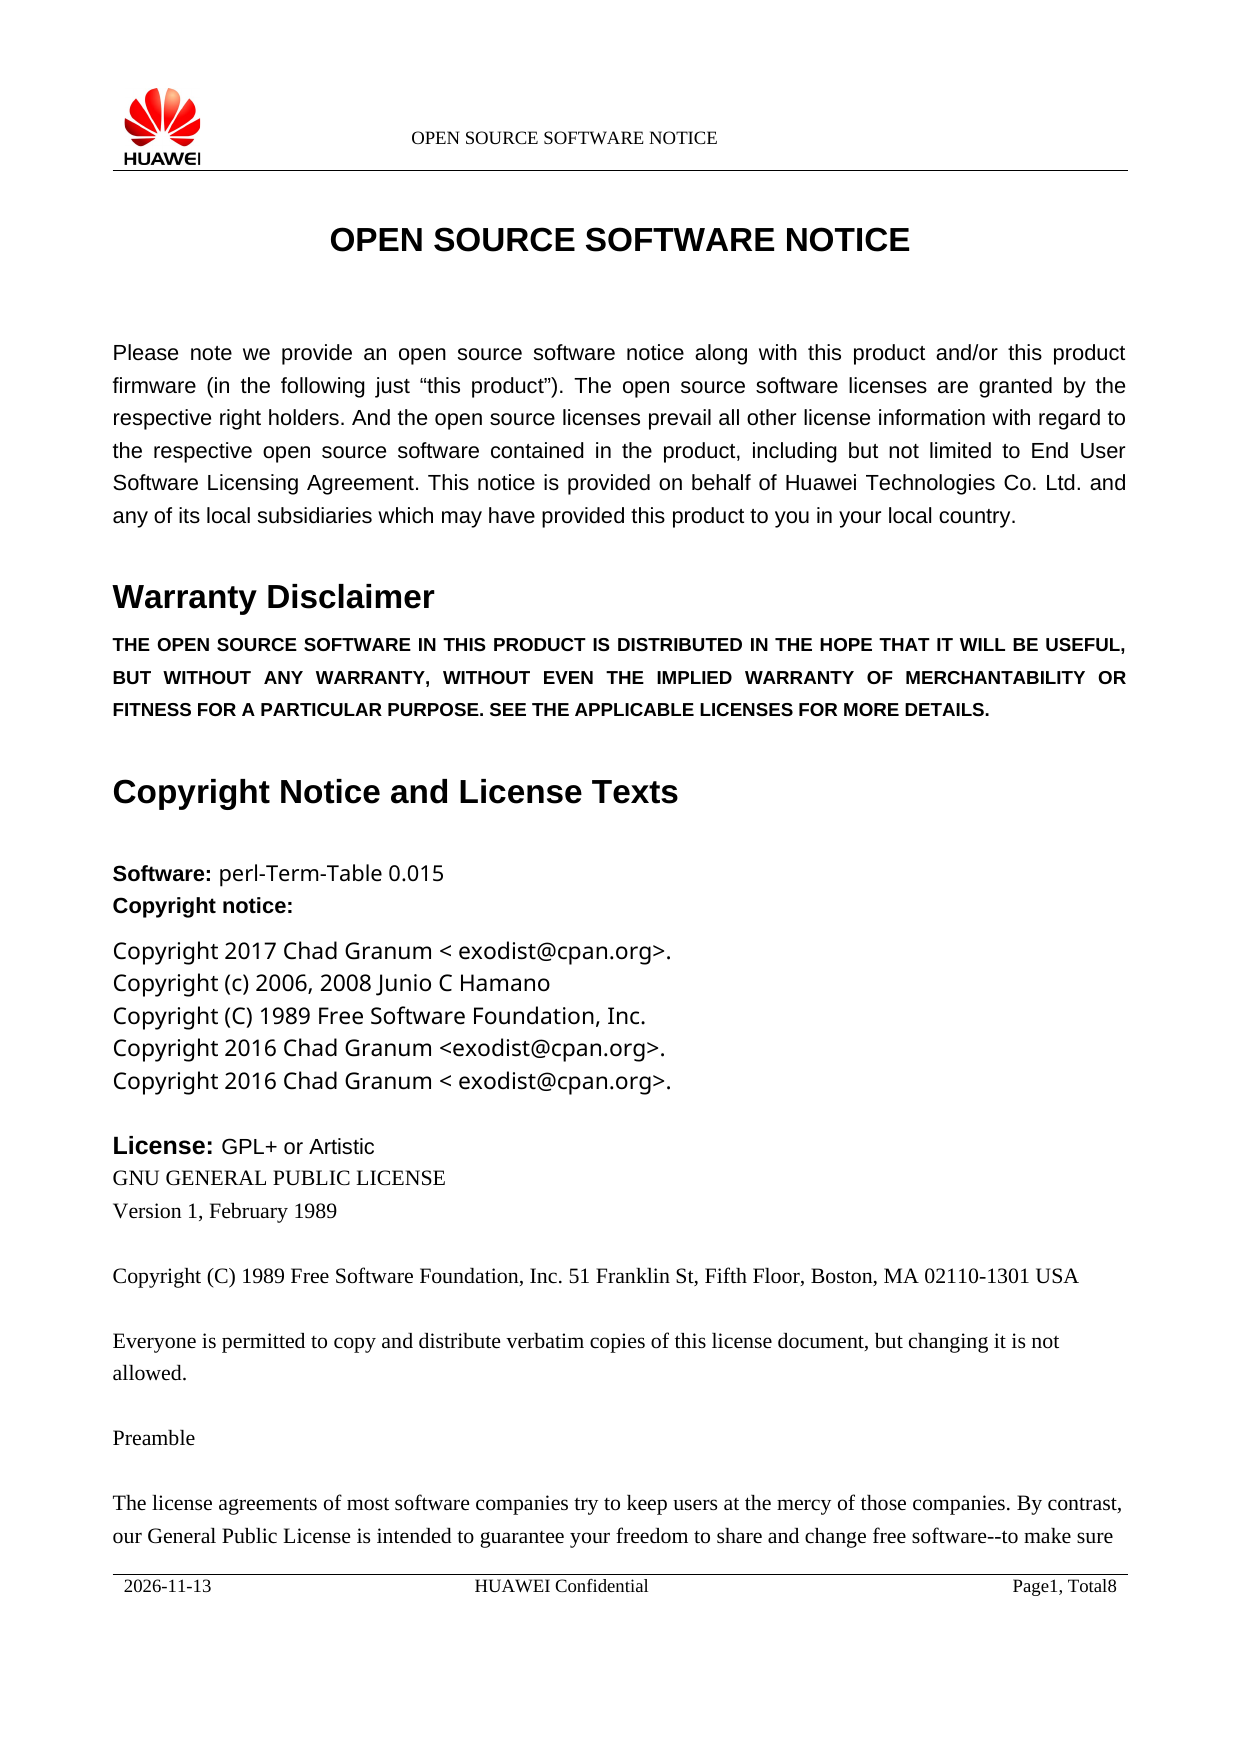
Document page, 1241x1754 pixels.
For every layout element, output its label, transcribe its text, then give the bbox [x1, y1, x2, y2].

picture [124, 88, 201, 165]
text OPEN SOURCE SOFTWARE NOTICE [112, 206, 1128, 271]
text Copyright 2017 Chad Granum < exodist@cpan.org>. Copyright (c) 2006, 2008 Junio C Hamano Copyright (C) 1989 Free Software Foundation, Inc. Copyright 2016 Chad Granum <exodist@cpan.org>. Copyright 2016 Chad Granum < exodist@cpan.org>. [112, 934, 1128, 1129]
text Warranty Disclaimer [112, 564, 1128, 629]
text Copyright Notice and License Texts [112, 759, 1128, 824]
text The open source software in this product is distributed in the hope that it will be useful, but WITHOUT ANY WARRANTY, without even the implied warranty of MERCHANTABILITY or FITNESS FOR A PARTICULAR PURPOSE. See the applicable licenses for more details. [112, 629, 1128, 726]
title Software: perl-Term-Table 0.015 [112, 856, 1128, 889]
text License: GPL+ or Artistic [112, 1129, 1128, 1161]
text Please note we provide an open source software notice along with this product and/or this product firmware (in the following just “this product”). The open source software licenses are granted by the respective right holders. And the open source licenses prevail all other license information with regard to the respective open source software contained in the product, including but not limited to End User Software Licensing Agreement. This notice is provided on behalf of Huawei Technologies Co. Ltd. and any of its local subsidiaries which may have provided this product to you in your local country. [112, 336, 1128, 531]
text Copyright notice: [112, 889, 1128, 921]
